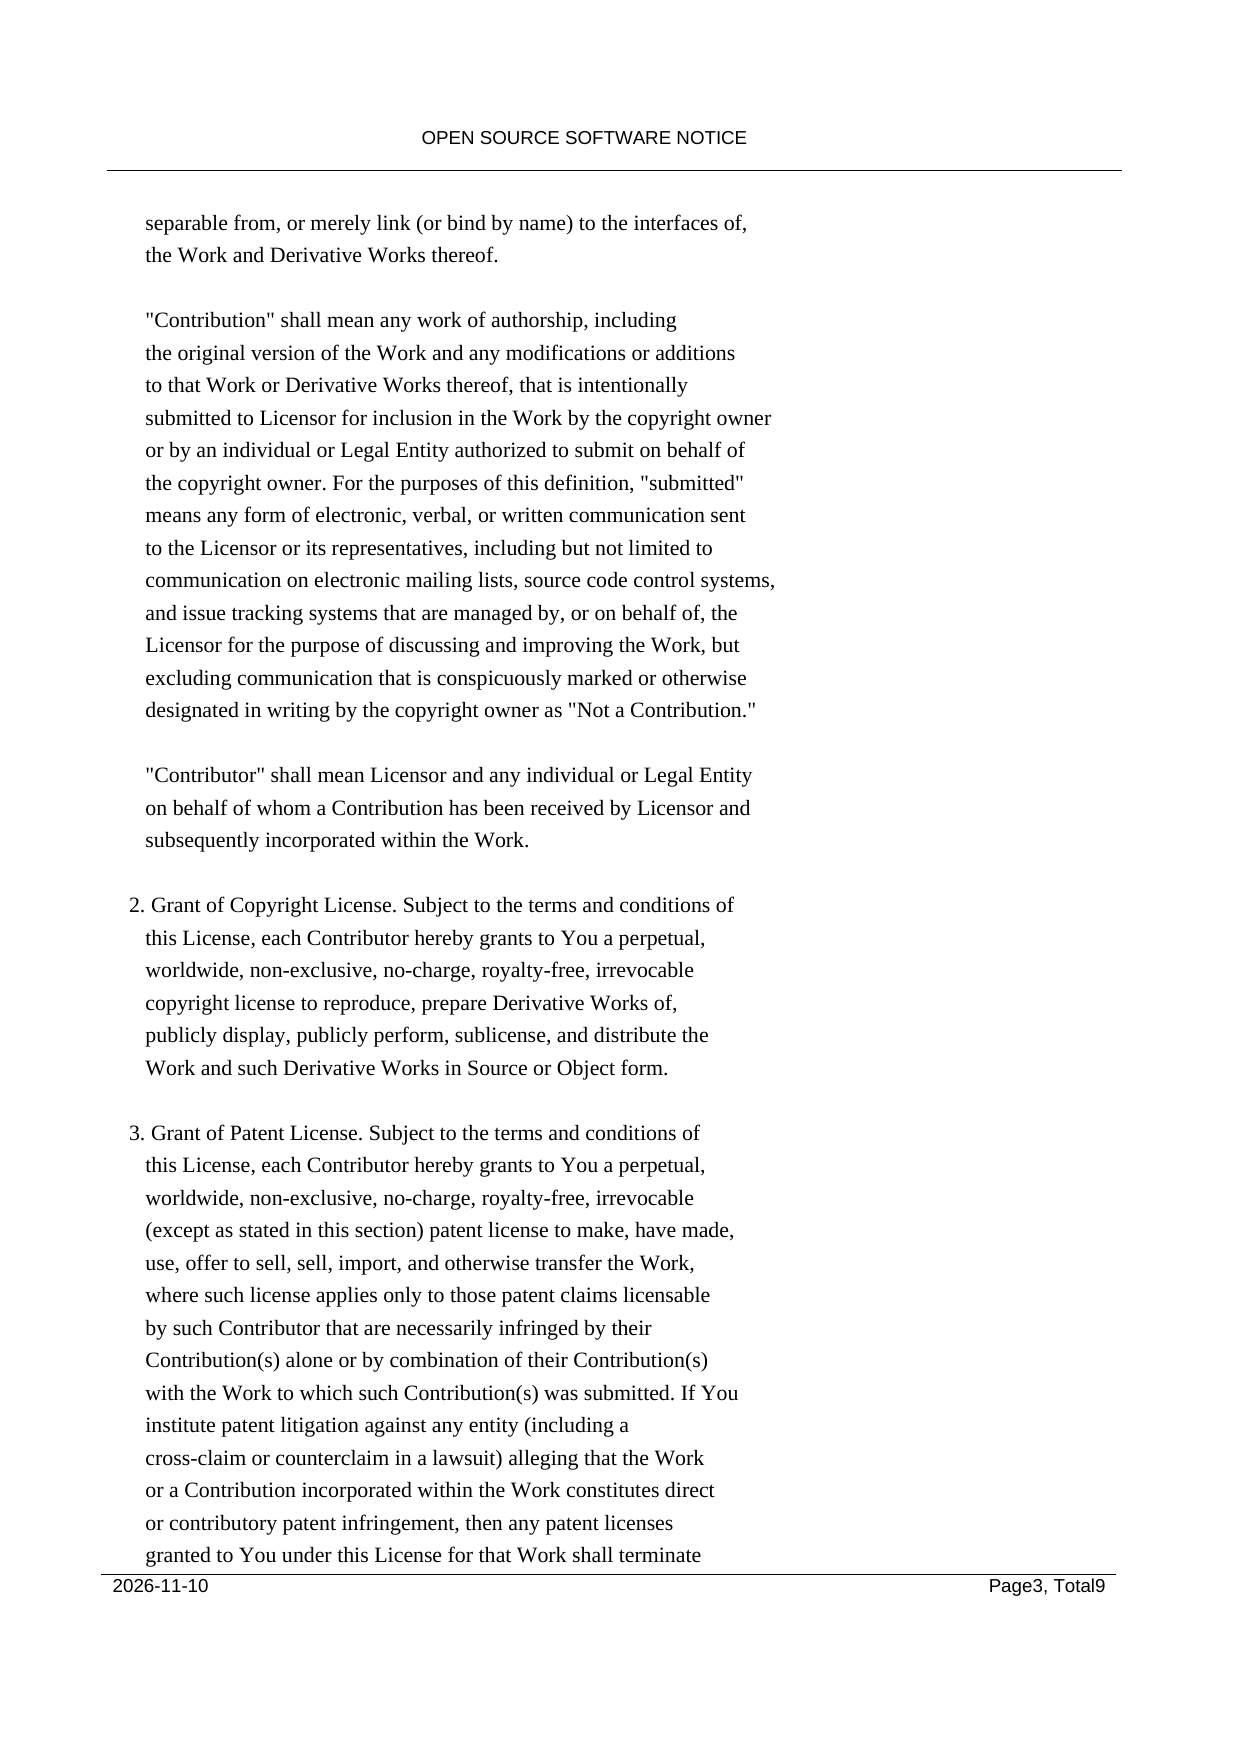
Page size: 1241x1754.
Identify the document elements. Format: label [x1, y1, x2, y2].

text [112, 206, 1128, 1571]
